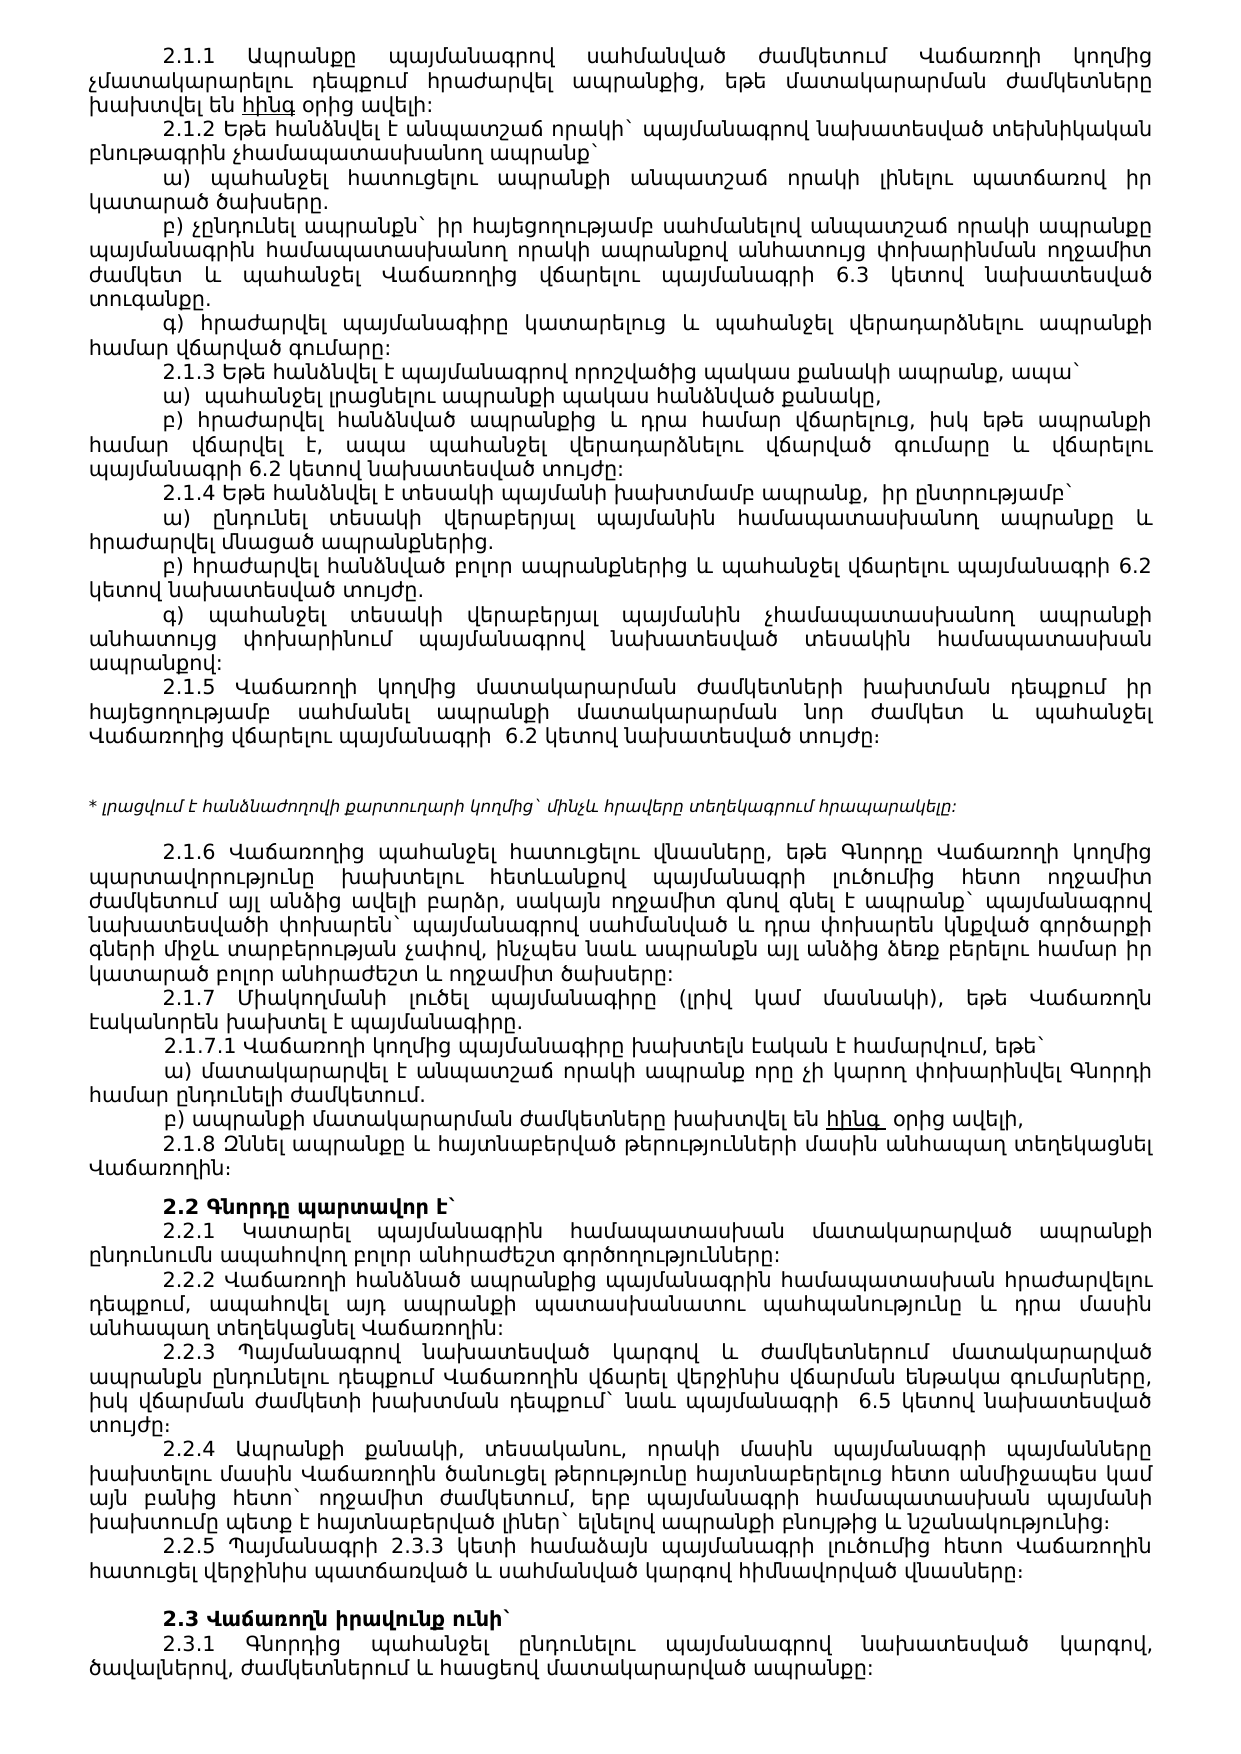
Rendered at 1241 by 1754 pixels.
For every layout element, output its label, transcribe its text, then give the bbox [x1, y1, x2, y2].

text 2.2.5 Պայմանագրի 2.3.3 կետի համաձայն պայմանագրի լուծումից հետո Վաճառողին հատուցել վերջինիս պատճառված և սահմանված կարգով հիմնավորված վնասները։ [89, 1534, 1153, 1583]
text 2.1.7 Միակողմանի լուծել պայմանագիրը (լրիվ կամ մասնակի), եթե Վաճառողն էականորեն խախտել է պայմանագիրը. [89, 986, 1153, 1034]
text գ) պահանջել տեսակի վերաբերյալ պայմանին չհամապատասխանող ապրանքի անհատույց փոխարինում պայմանագրով նախատեսված տեսակին համապատասխան ապրանքով: [89, 603, 1153, 675]
text 2.2.1 Կատարել պայմանագրին համապատասխան մատակարարված ապրանքի ընդունումն ապահովող բոլոր անհրաժեշտ գործողությունները: [89, 1219, 1153, 1268]
text 2.3.1 Գնորդից պահանջել ընդունելու պայմանագրով նախատեսված կարգով, ծավալներով, ժամկետներում և հասցեով մատակարարված ապրանքը: [89, 1632, 1153, 1680]
text * լրացվում է հանձնաժողովի քարտուղարի կողմից` մինչև հրավերը տեղեկագրում հրապարակելը: [89, 797, 1153, 816]
text 2.1.2 Եթե հանձնվել է անպատշաճ որակի` պայմանագրով նախատեսված տեխնիկական բնութագրին չհամապատասխանող ապրանք` [89, 117, 1153, 166]
text 2.2 Գնորդը պարտավոր է` [89, 1195, 1153, 1219]
text բ) չընդունել ապրանքն` իր հայեցողությամբ սահմանելով անպատշաճ որակի ապրանքը պայմանագրին համապատասխանող որակի ապրանքով անհատույց փոխարինման ողջամիտ ժամկետ և պահանջել Վաճառողից վճարելու պայմանագրի 6.3 կետով նախատեսված տուգանքը. [89, 214, 1153, 311]
text 2.3 Վաճառողն իրավունք ունի` [89, 1607, 1153, 1632]
text 2.1.7.1 Վաճառողի կողմից պայմանագիրը խախտելն էական է համարվում, եթե` [89, 1034, 1153, 1059]
text բ) հրաժարվել հանձնված ապրանքից և դրա համար վճարելուց, իսկ եթե ապրանքի համար վճարվել է, ապա պահանջել վերադարձնելու վճարված գումարը և վճարելու պայմանագրի 6.2 կետով նախատեսված տույժը: [89, 408, 1153, 481]
text գ) հրաժարվել պայմանագիրը կատարելուց և պահանջել վերադարձնելու ապրանքի համար վճարված գումարը: [89, 311, 1153, 360]
text 2.1.8 Զննել ապրանքը և հայտնաբերված թերությունների մասին անհապաղ տեղեկացնել Վաճառողին։ [89, 1132, 1153, 1180]
text ա) մատակարարվել է անպատշաճ որակի ապրանք որը չի կարող փոխարինվել Գնորդի համար ընդունելի ժամկետում. [89, 1059, 1153, 1107]
text 2.1.6 Վաճառողից պահանջել հատուցելու վնասները, եթե Գնորդը Վաճառողի կողմից պարտավորությունը խախտելու հետևանքով պայմանագրի լուծումից հետո ողջամիտ ժամկետում այլ անձից ավելի բարձր, սակայն ողջամիտ գնով գնել է ապրանք` պայմանագրով նախատեսվածի փոխարեն` պայմանագրով սահմանված և դրա փոխարեն կնքված գործարքի գների միջև տարբերության չափով, ինչպես նաև ապրանքն այլ անձից ձեռք բերելու համար իր կատարած բոլոր անհրաժեշտ և ողջամիտ ծախսերը: [89, 840, 1153, 986]
text 2.2.4 Ապրանքի քանակի, տեսականու, որակի մասին պայմանագրի պայմանները խախտելու մասին Վաճառողին ծանուցել թերությունը հայտնաբերելուց հետո անմիջապես կամ այն բանից հետո` ողջամիտ ժամկետում, երբ պայմանագրի համապատասխան պայմանի խախտումը պետք է հայտնաբերված լիներ` ելնելով ապրանքի բնույթից և նշանակությունից։ [89, 1437, 1153, 1534]
text ա) պահանջել հատուցելու ապրանքի անպատշաճ որակի լինելու պատճառով իր կատարած ծախսերը. [89, 166, 1153, 214]
text բ) հրաժարվել հանձնված բոլոր ապրանքներից և պահանջել վճարելու պայմանագրի 6.2 կետով նախատեսված տույժը. [89, 554, 1153, 603]
text 2.1.5 Վաճառողի կողմից մատակարարման ժամկետների խախտման դեպքում իր հայեցողությամբ սահմանել ապրանքի մատակարարման նոր ժամկետ և պահանջել Վաճառողից վճարելու պայմանագրի 6.2 կետով նախատեսված տույժը։ [89, 675, 1153, 748]
text 2.1.4 Եթե հանձնվել է տեսակի պայմանի խախտմամբ ապրանք, իր ընտրությամբ` [89, 481, 1153, 506]
text 2.1.1 Ապրանքը պայմանագրով սահմանված ժամկետում Վաճառողի կողմից չմատակարարելու դեպքում հրաժարվել ապրանքից, եթե մատակարարման ժամկետները խախտվել են հինգ օրից ավելի: [89, 44, 1153, 117]
text 2.2.2 Վաճառողի հանձնած ապրանքից պայմանագրին համապատասխան հրաժարվելու դեպքում, ապահովել այդ ապրանքի պատասխանատու պահպանությունը և դրա մասին անհապաղ տեղեկացնել Վաճառողին: [89, 1268, 1153, 1340]
text 2.2.3 Պայմանագրով նախատեսված կարգով և ժամկետներում մատակարարված ապրանքն ընդունելու դեպքում Վաճառողին վճարել վերջինիս վճարման ենթակա գումարները, իսկ վճարման ժամկետի խախտման դեպքում` նաև պայմանագրի 6.5 կետով նախատեսված տույժը։ [89, 1340, 1153, 1437]
text ա) ընդունել տեսակի վերաբերյալ պայմանին համապատասխանող ապրանքը և հրաժարվել մնացած ապրանքներից. [89, 506, 1153, 554]
text ա) պահանջել լրացնելու ապրանքի պակաս հանձնված քանակը, [89, 384, 1153, 408]
text 2.1.3 Եթե հանձնվել է պայմանագրով որոշվածից պակաս քանակի ապրանք, ապա` [89, 360, 1153, 384]
text բ) ապրանքի մատակարարման ժամկետները խախտվել են հինգ օրից ավելի, [89, 1107, 1153, 1132]
